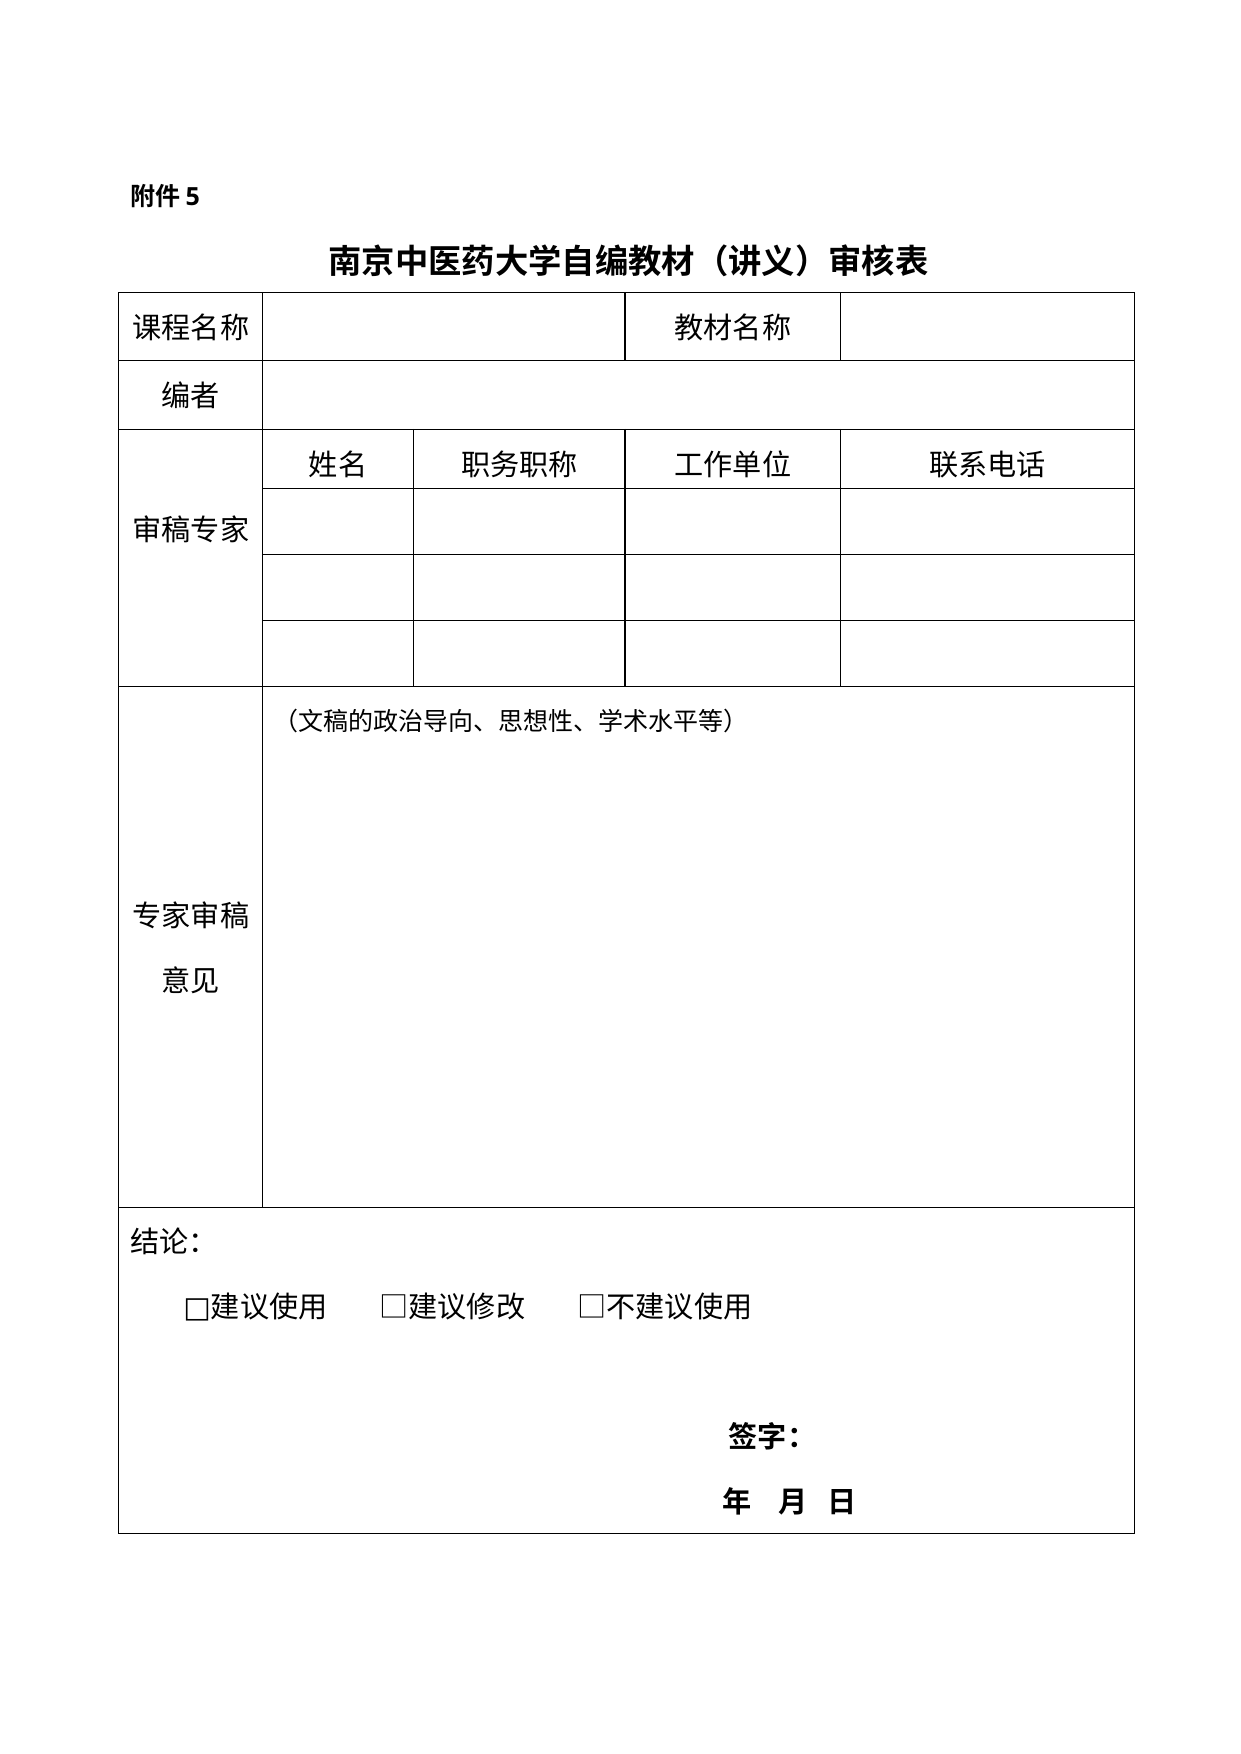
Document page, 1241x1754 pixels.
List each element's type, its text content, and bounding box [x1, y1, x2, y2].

table_cell 专家审稿意见 [119, 687, 262, 1207]
table_cell [841, 621, 1134, 686]
table_cell [263, 555, 413, 620]
table_cell [626, 489, 840, 554]
table_cell [414, 555, 624, 620]
table_cell [414, 621, 624, 686]
table_cell 联系电话 [841, 430, 1134, 488]
table_cell （文稿的政治导向、思想性、学术水平等） [263, 687, 1134, 1207]
table_cell 工作单位 [626, 430, 840, 488]
table_cell 审稿专家 [119, 430, 262, 686]
text 附件5 [118, 162, 1122, 227]
table_cell 编者 [119, 361, 262, 429]
table_header 教材名称 [626, 293, 840, 360]
table_cell 姓名 [263, 430, 413, 488]
table_cell [626, 555, 840, 620]
table_cell [263, 361, 1134, 429]
table_header [841, 293, 1134, 360]
text 南京中医药大学自编教材（讲义）审核表 [118, 227, 1122, 292]
table_cell [263, 489, 413, 554]
table_cell [841, 555, 1134, 620]
table_cell [626, 621, 840, 686]
table_cell [841, 489, 1134, 554]
table_cell [414, 489, 624, 554]
table_header [263, 293, 624, 360]
table_cell 结论： □建议使用 □建议修改 □不建议使用 签字： 年 月 日 [119, 1208, 1134, 1533]
table_cell 职务职称 [414, 430, 624, 488]
table_cell [263, 621, 413, 686]
table_header 课程名称 [119, 293, 262, 360]
